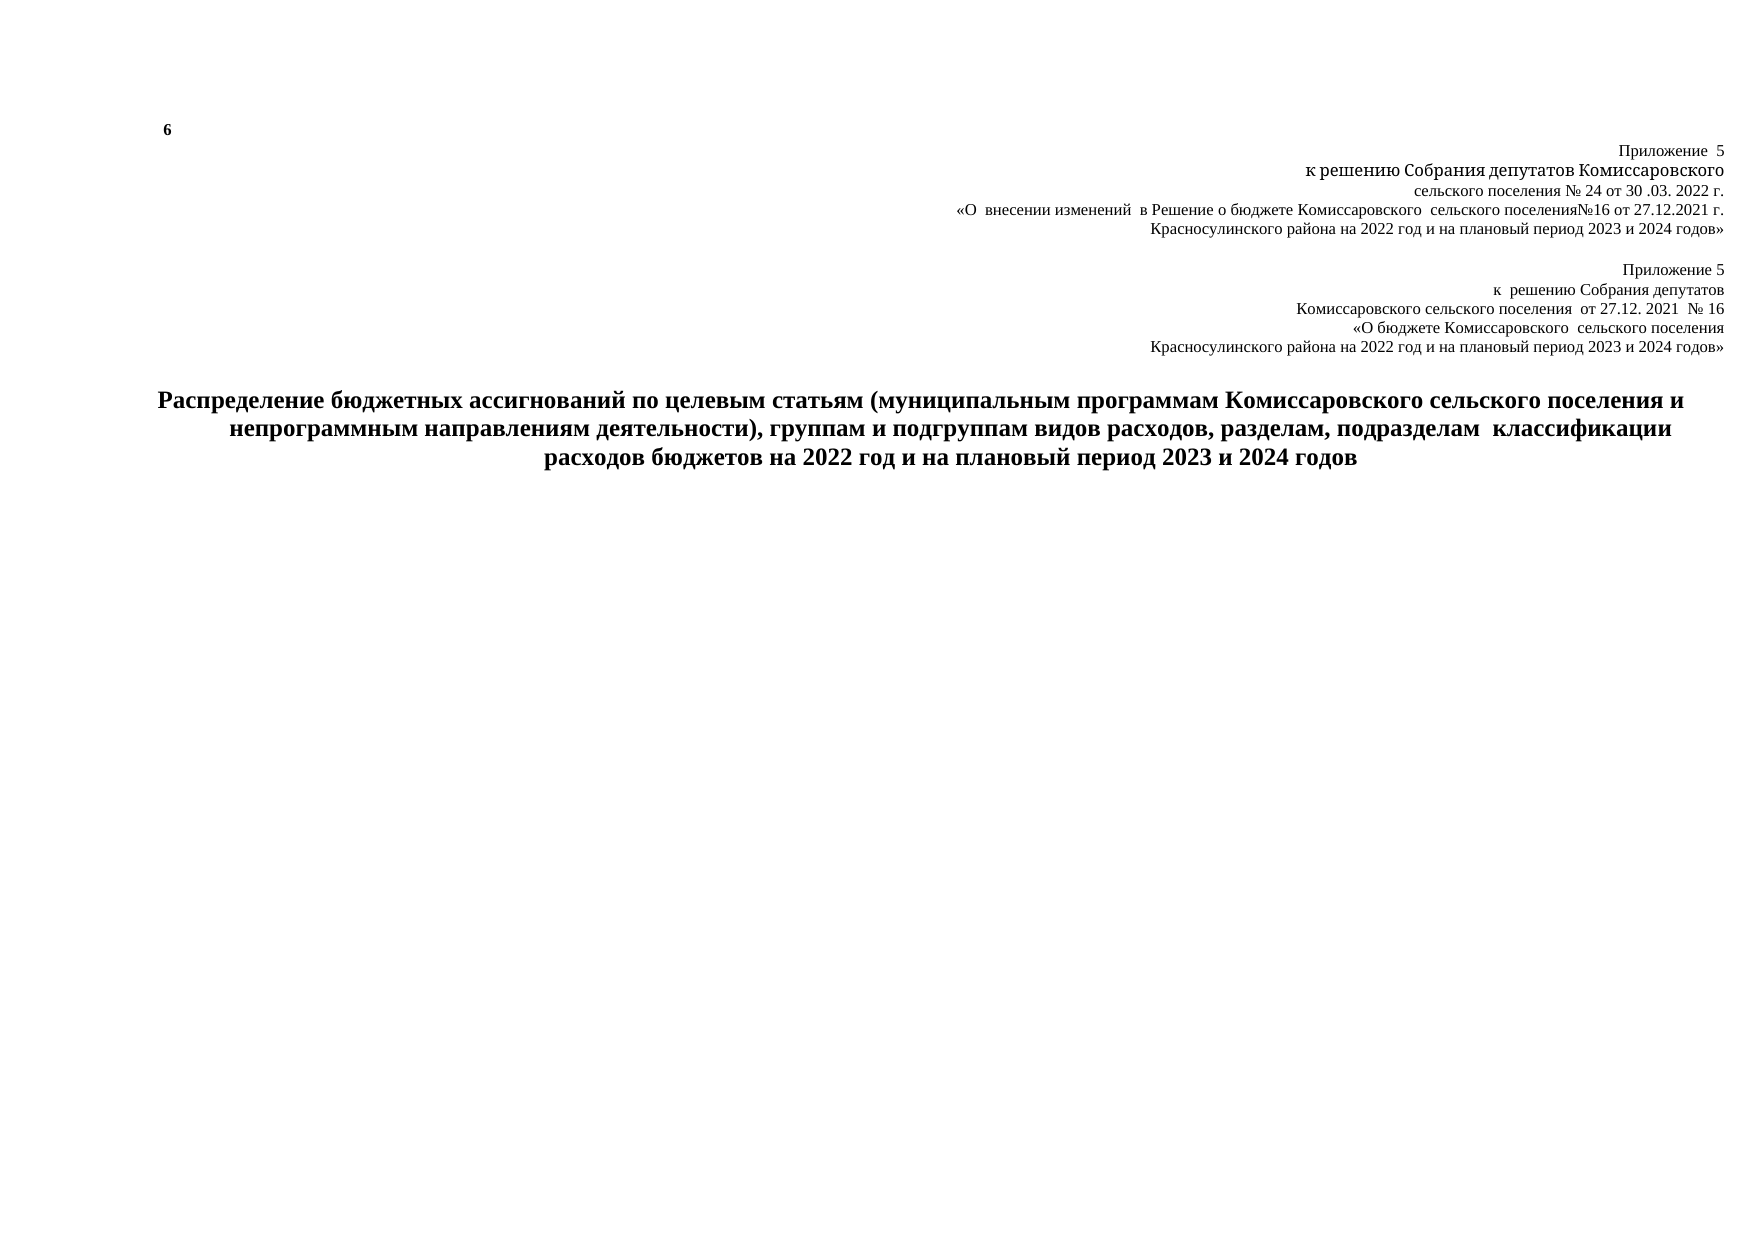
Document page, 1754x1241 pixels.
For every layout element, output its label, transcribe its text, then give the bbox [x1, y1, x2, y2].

list Красносулинского района на 2022 год и на плановый период 2023 и 2024 годов» [118, 219, 1724, 238]
text к решению Собрания депутатов [118, 279, 1724, 298]
text Приложение 5 [118, 260, 1724, 279]
subtitle 6 [163, 120, 1724, 139]
text Распределение бюджетных ассигнований по целевым статьям (муниципальным программам Комиссаровского сельского поселения и непрограммным направлениям деятельности), группам и подгруппам видов расходов, разделам, подразделам классификации расходов бюджетов на 2022 год и на плановый период 2023 и 2024 годов [118, 385, 1724, 471]
list Приложение 5 [118, 140, 1724, 159]
text Комиссаровского сельского поселения от 27.12. 2021 № 16 [118, 298, 1724, 318]
text «О бюджете Комиссаровского сельского поселения [118, 318, 1724, 337]
list «О внесении изменений в Решение о бюджете Комиссаровского сельского поселения№16 от 27.12.2021 г. [118, 199, 1724, 219]
list к решению Собрания депутатов Комиссаровского [118, 161, 1724, 180]
text Красносулинского района на 2022 год и на плановый период 2023 и 2024 годов» [118, 337, 1724, 356]
list сельского поселения № 24 от 30 .03. 2022 г. [118, 180, 1724, 199]
